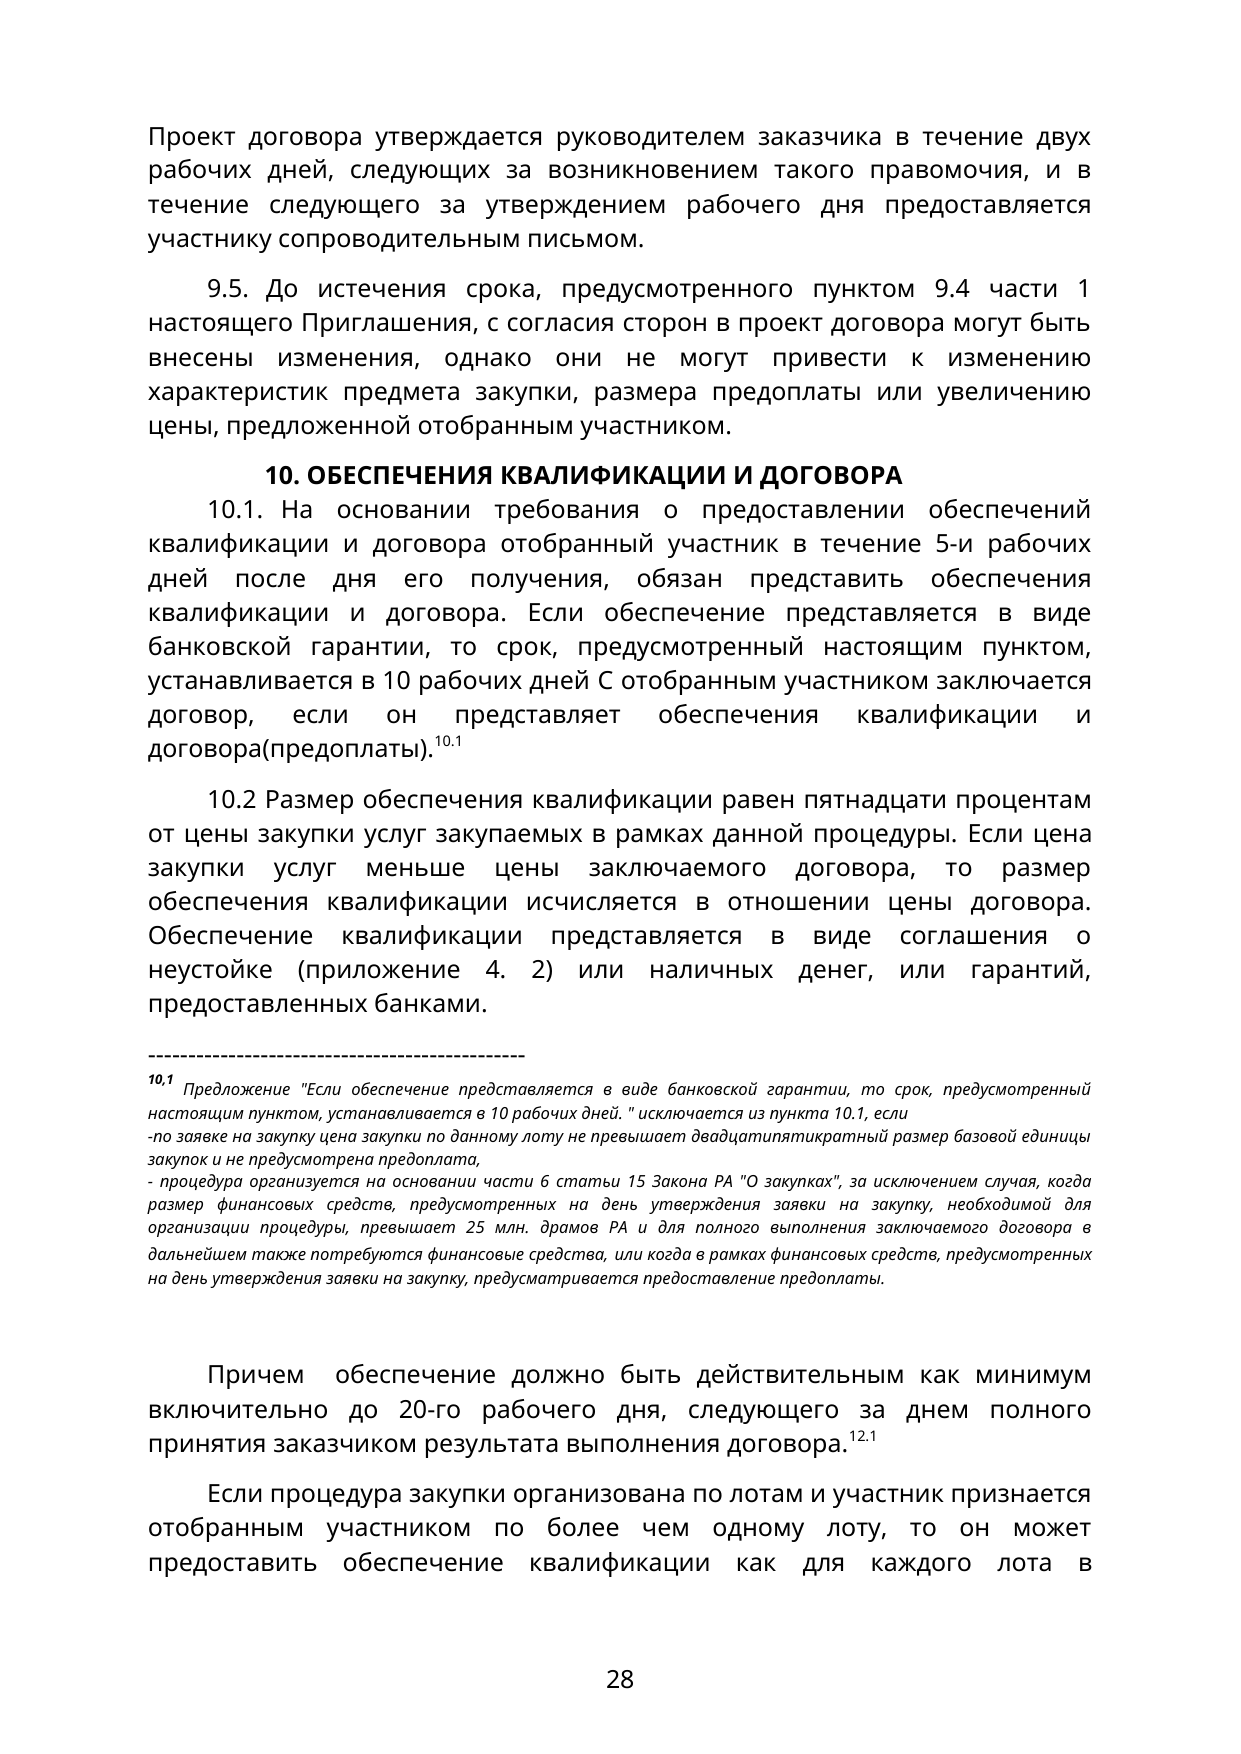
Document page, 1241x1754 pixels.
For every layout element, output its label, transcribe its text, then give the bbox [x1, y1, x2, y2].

text 10. ОБЕСПЕЧЕНИЯ КВАЛИФИКАЦИИ И ДОГОВОРА [148, 458, 1092, 492]
text 9.5. До истечения срока, предусмотренного пунктом 9.4 части 1 настоящего Приглашения, с согласия сторон в проект договора могут быть внесены изменения, однако они не могут привести к изменению характеристик предмета закупки, размера предоплаты или увеличению цены, предложенной отобранным участником. [148, 271, 1092, 441]
text 10.2 Размер обеспечения квалификации равен пятнадцати процентам от цены закупки услуг закупаемых в рамках данной процедуры. Если цена закупки услуг меньше цены заключаемого договора, то размер обеспечения квалификации исчисляется в отношении цены договора. Обеспечение квалификации представляется в виде соглашения о неустойке (приложение 4. 2) или наличных денег, или гарантий, предоставленных банками. [148, 781, 1092, 1020]
text ----------------------------------------------- [148, 1036, 1092, 1070]
text -по заявке на закупку цена закупки по данному лоту не превышает двадцатипятикратный размер базовой единицы закупок и не предусмотрена предоплата, [148, 1124, 1092, 1170]
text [148, 1476, 1092, 1578]
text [148, 118, 1092, 254]
text - процедура организуется на основании части 6 статьи 15 Закона РА "О закупках", за исключением случая, когда размер финансовых средств, предусмотренных на день утверждения заявки на закупку, необходимой для организации процедуры, превышает 25 млн. драмов РА и для полного выполнения заключаемого договора в дальнейшем также потребуются финансовые средства, или когда в рамках финансовых средств, предусмотренных на день утверждения заявки на закупку, предусматривается предоставление предоплаты. [148, 1170, 1092, 1289]
text 10.1. На основании требования о предоставлении обеспечений квалификации и договора отобранный участник в течение 5-и рабочих дней после дня его получения, обязан представить обеспечения квалификации и договора. Если обеспечение представляется в виде банковской гарантии, то срок, предусмотренный настоящим пунктом, устанавливается в 10 рабочих дней С отобранным участником заключается договор, если он представляет обеспечения квалификации и договора(предоплаты).10.1 [148, 492, 1092, 764]
text Причем обеспечение должно быть действительным как минимум включительно до 20-го рабочего дня, следующего за днем полного принятия заказчиком результата выполнения договора.12.1 [148, 1357, 1092, 1459]
text 10,1 Предложение "Если обеспечение представляется в виде банковской гарантии, то срок, предусмотренный настоящим пунктом, устанавливается в 10 рабочих дней. " исключается из пункта 10.1, если [148, 1070, 1092, 1124]
